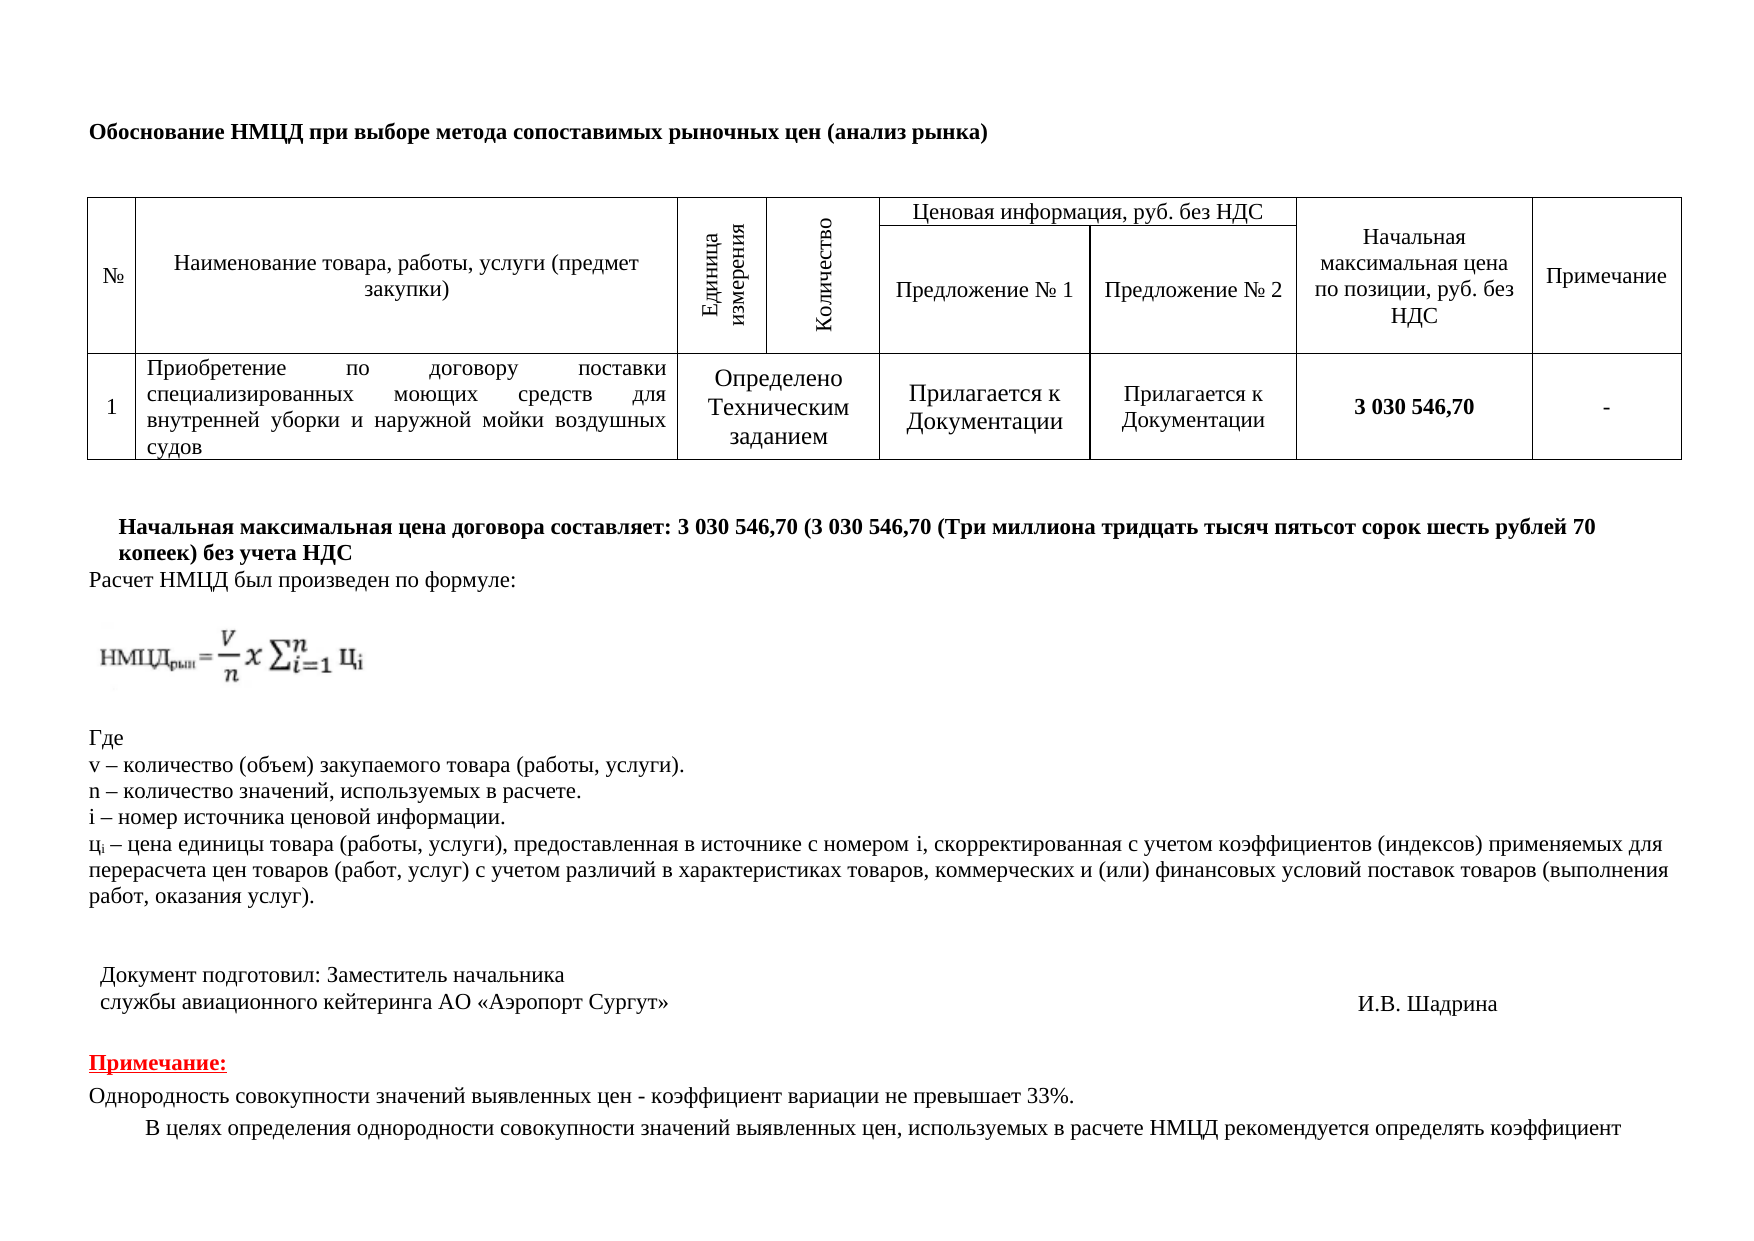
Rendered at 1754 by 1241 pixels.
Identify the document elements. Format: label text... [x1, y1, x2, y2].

table_cell 1 [88, 354, 135, 459]
table_header И.В. Шадрина [1089, 962, 1523, 1017]
table_cell Прилагается к Документации [1091, 354, 1296, 459]
text Примечание: [89, 1049, 1680, 1076]
table_header Количество [767, 198, 879, 353]
table_cell Предложение № 2 [1091, 226, 1296, 353]
text n – количество значений, используемых в расчете. [89, 777, 1680, 803]
table_header Документ подготовил: Заместитель начальника службы авиационного кейтеринга АО «Аэропорт Сургут» [89, 962, 1089, 1017]
text Где [89, 724, 1680, 751]
table_cell 3 030 546,70 [1297, 354, 1532, 459]
text Однородность совокупности значений выявленных цен - коэффициент вариации не превышает 33%. [89, 1082, 1680, 1108]
table_header Наименование товара, работы, услуги (предмет закупки) [136, 198, 677, 353]
picture [88, 618, 377, 698]
table_header Ценовая информация, руб. без НДС [880, 198, 1296, 224]
table_cell Предложение № 1 [880, 226, 1089, 353]
text Начальная максимальная цена договора составляет: 3 030 546,70 (3 030 546,70 (Три миллиона тридцать тысяч пятьсот сорок шесть рублей 70 копеек) без учета НДС [118, 513, 1680, 566]
text i – номер источника ценовой информации. [89, 803, 1680, 830]
table_cell Прилагается к Документации [880, 354, 1089, 459]
table_header Начальная максимальная цена по позиции, руб. без НДС [1297, 198, 1532, 353]
text v – количество (объем) закупаемого товара (работы, услуги). [89, 751, 1680, 777]
table_header Единица измерения [678, 198, 766, 353]
table_header № [88, 198, 135, 353]
text Обоснование НМЦД при выборе метода сопоставимых рыночных цен (анализ рынка) [89, 118, 1680, 144]
text цi – цена единицы товара (работы, услуги), предоставленная в источнике с номером i, скорректированная с учетом коэффициентов (индексов) применяемых для перерасчета цен товаров (работ, услуг) с учетом различий в характеристиках товаров, коммерческих и (или) финансовых условий поставок товаров (выполнения работ, оказания услуг). [89, 830, 1680, 909]
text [89, 1114, 1680, 1141]
table_cell Приобретение по договору поставки специализированных моющих средств для внутренней уборки и наружной мойки воздушных судов [136, 354, 677, 459]
table_cell Определено Техническим заданием [678, 354, 879, 459]
text Расчет НМЦД был произведен по формуле: [89, 566, 1680, 592]
table_header Примечание [1533, 198, 1681, 353]
table_cell - [1533, 354, 1681, 459]
